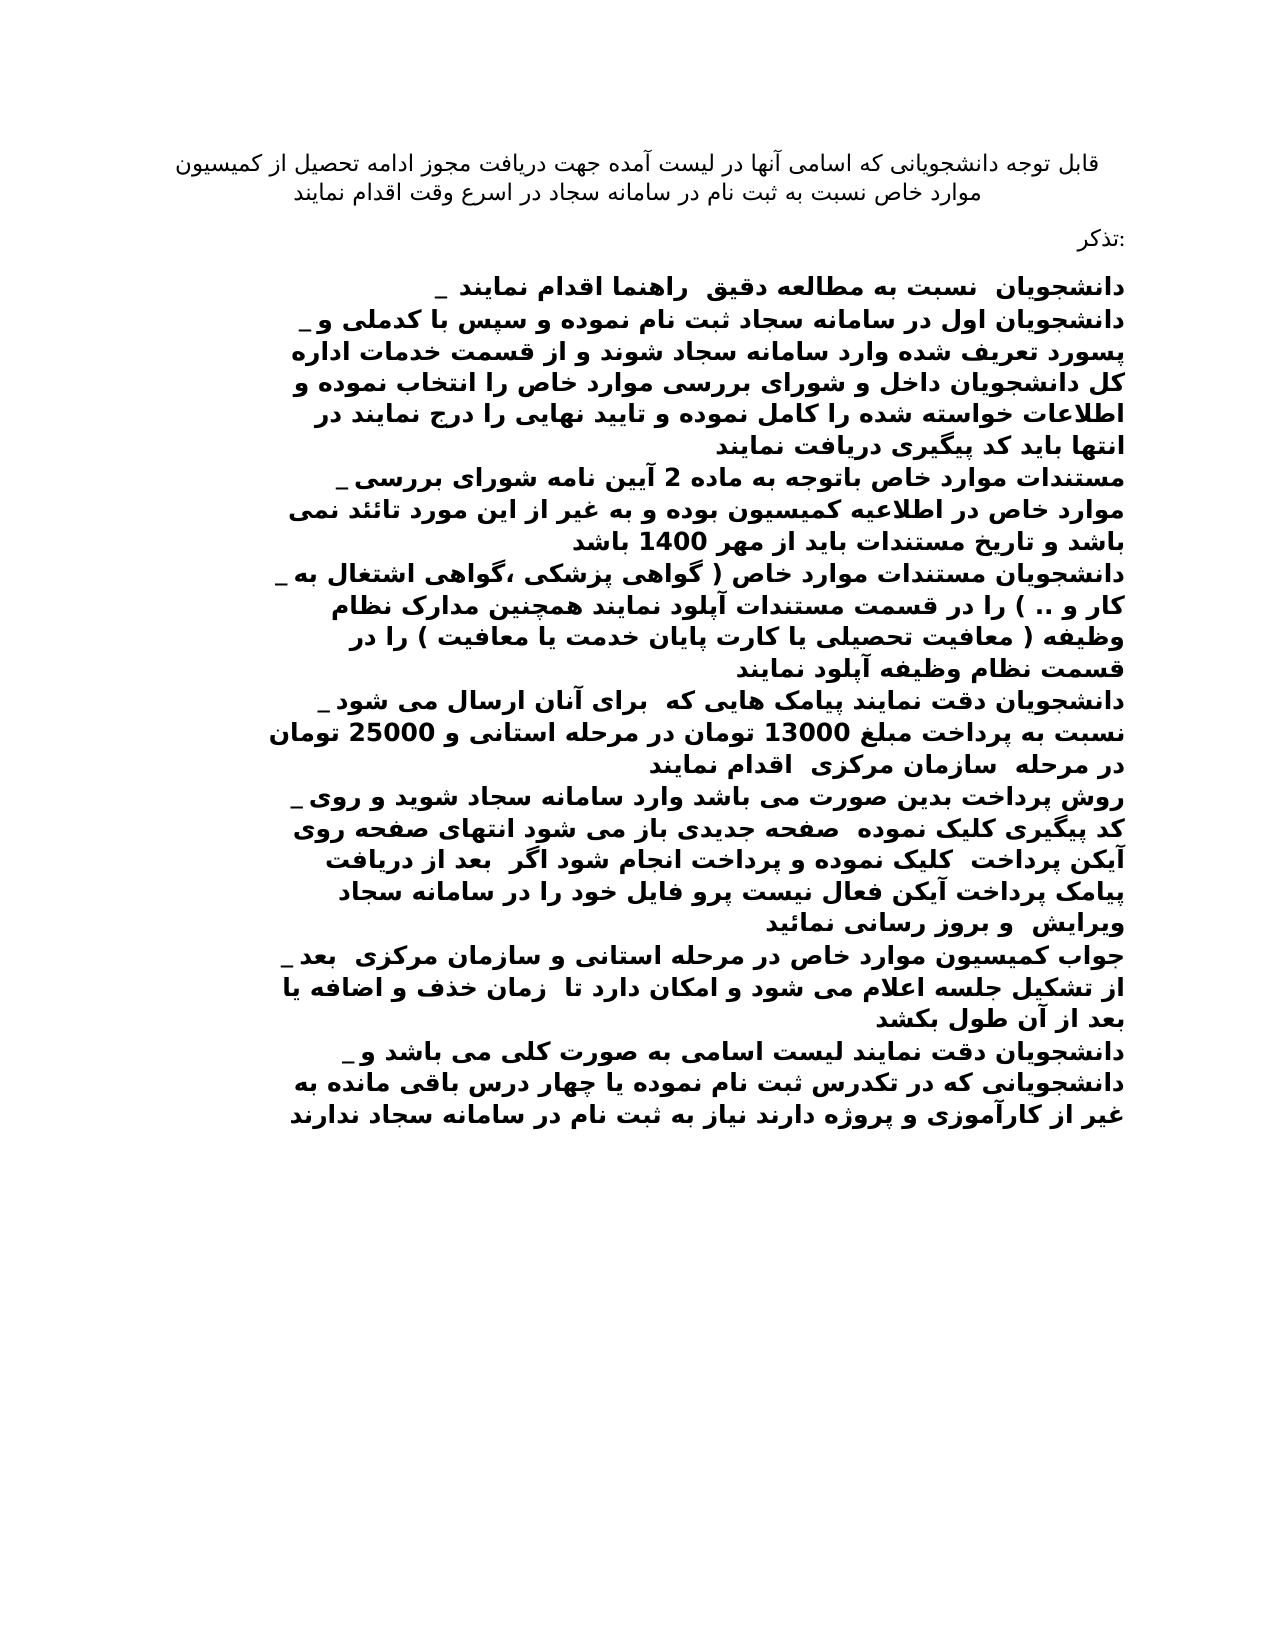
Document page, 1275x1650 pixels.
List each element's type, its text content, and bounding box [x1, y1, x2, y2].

list _ دانشجویان مستندات موارد خاص ( گواهی پزشکی ،گواهی اشتغال به کار و .. ) را در قسمت مستندات آپلود نمایند همچنین مدارک نظام وظیفه ( معافیت تحصیلی یا کارت پایان خدمت یا معافیت ) را در قسمت نظام وظیفه آپلود نمایند [262, 558, 1125, 683]
list _ روش پرداخت بدین صورت می باشد وارد سامانه سجاد شوید و روی کد پیگیری کلیک نموده صفحه جدیدی باز می شود انتهای صفحه روی آیکن پرداخت کلیک نموده و پرداخت انجام شود اگر بعد از دریافت پیامک پرداخت آیکن فعال نیست پرو فایل خود را در سامانه سجاد ویرایش و بروز رسانی نمائید [262, 781, 1125, 938]
list _ جواب کمیسیون موارد خاص در مرحله استانی و سازمان مرکزی بعد از تشکیل جلسه اعلام می شود و امکان دارد تا زمان خذف و اضافه یا بعد از آن طول بکشد [262, 940, 1125, 1033]
text تذکر: [150, 224, 1125, 252]
list _ مستندات موارد خاص باتوجه به ماده 2 آیین نامه شورای بررسی موارد خاص در اطلاعیه کمیسیون بوده و به غیر از این مورد تائئد نمی باشد و تاریخ مستندات باید از مهر 1400 باشد [262, 463, 1125, 556]
list _ دانشجویان دقت نمایند لیست اسامی به صورت کلی می باشد و دانشجویانی که در تکدرس ثبت نام نموده یا چهار درس باقی مانده به غیر از کارآموزی و پروژه دارند نیاز به ثبت نام در سامانه سجاد ندارند [262, 1036, 1125, 1129]
list _ دانشجویان دقت نمایند پیامک هایی که برای آنان ارسال می شود نسبت به پرداخت مبلغ 13000 تومان در مرحله استانی و 25000 تومان در مرحله سازمان مرکزی اقدام نمایند [262, 686, 1125, 779]
text قابل توجه دانشجویانی که اسامی آنها در لیست آمده جهت دریافت مجوز ادامه تحصیل از کمیسیون موارد خاص نسبت به ثبت نام در سامانه سجاد در اسرع وقت اقدام نمایند [150, 150, 1125, 205]
list _ دانشجویان نسبت به مطالعه دقیق راهنما اقدام نمایند [262, 271, 1125, 302]
list _ دانشجویان اول در سامانه سجاد ثبت نام نموده و سپس با کدملی و پسورد تعریف شده وارد سامانه سجاد شوند و از قسمت خدمات اداره کل دانشجویان داخل و شورای بررسی موارد خاص را انتخاب نموده و اطلاعات خواسته شده را کامل نموده و تایید نهایی را درج نمایند در انتها باید کد پیگیری دریافت نمایند [262, 304, 1125, 460]
